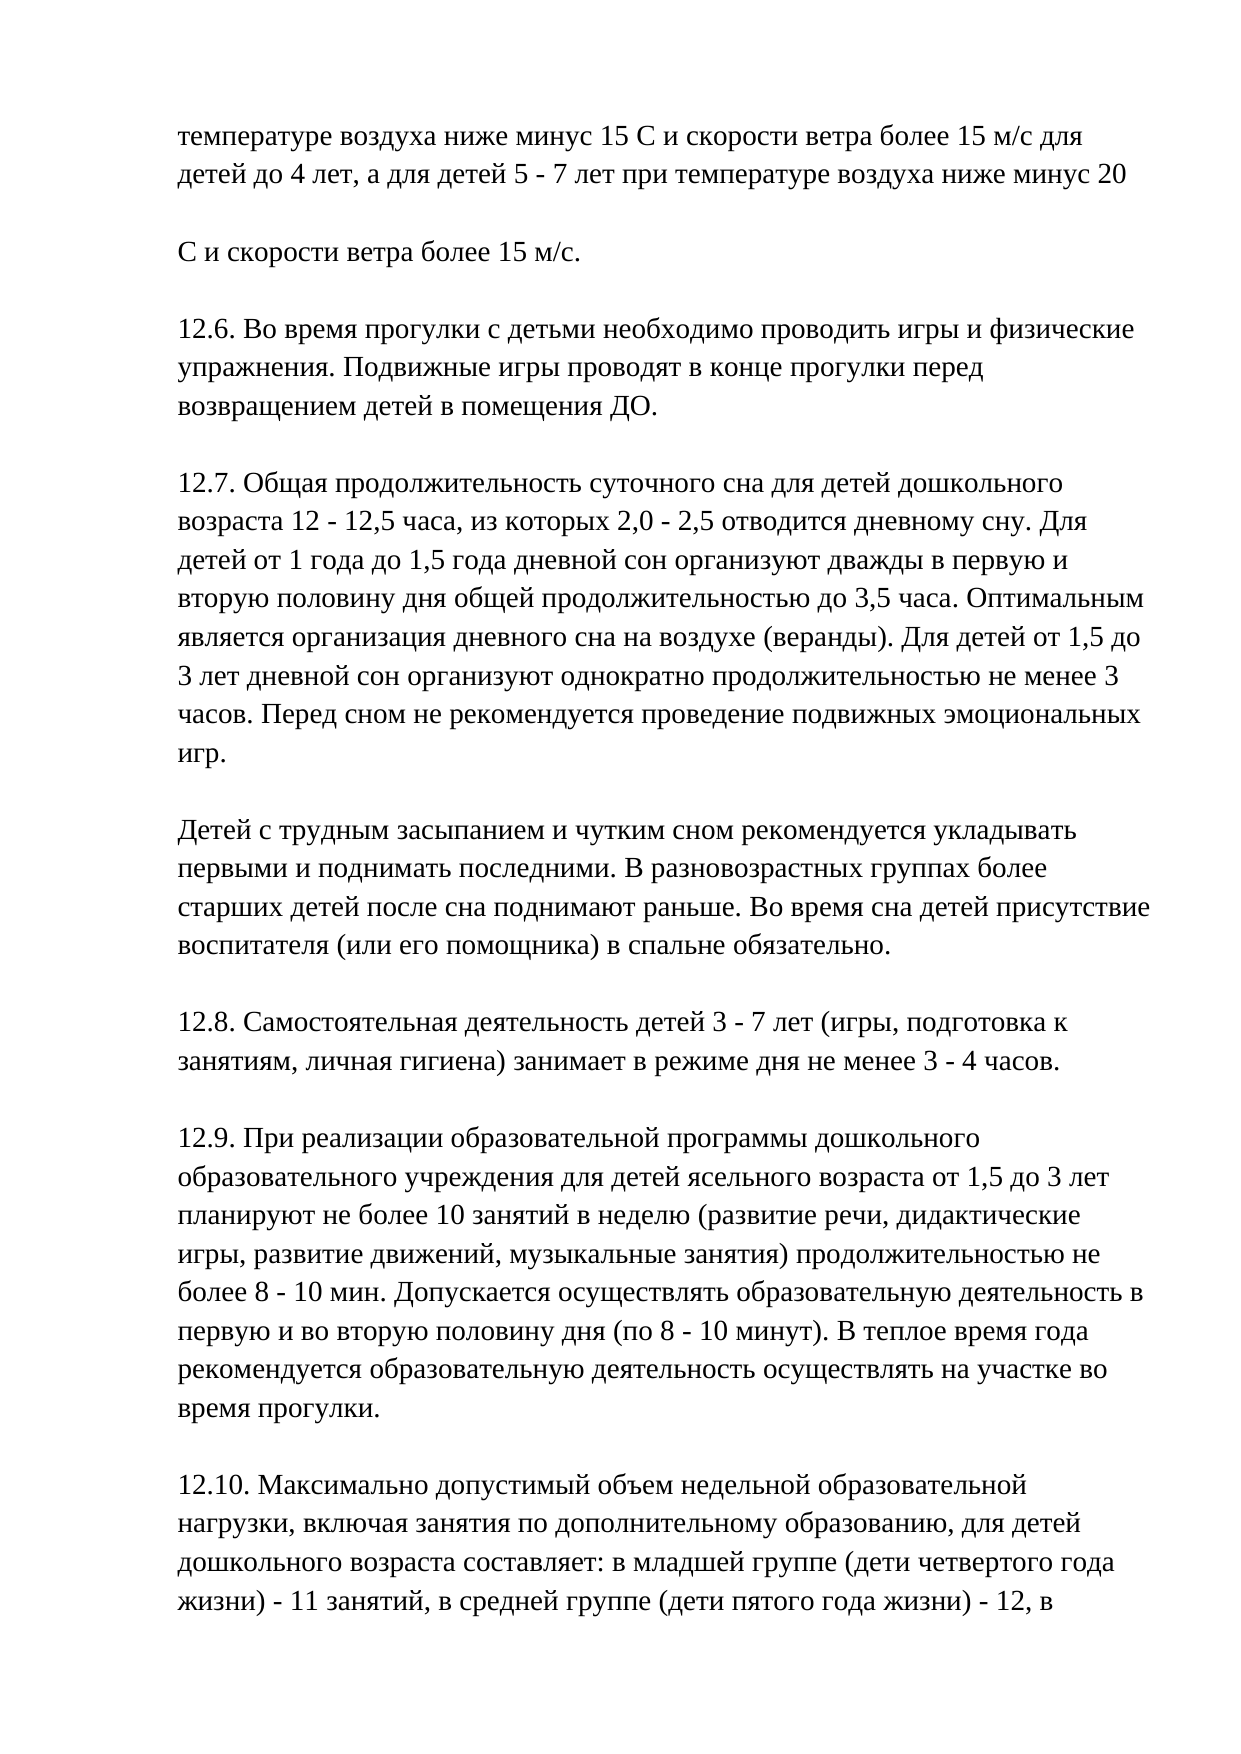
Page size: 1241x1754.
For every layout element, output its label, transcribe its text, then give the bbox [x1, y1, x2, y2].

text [177, 1467, 1152, 1616]
text 12.6. Во время прогулки с детьми необходимо проводить игры и физические упражнения. Подвижные игры проводят в конце прогулки перед возвращением детей в помещения ДО. [177, 311, 1152, 421]
text 12.8. Самостоятельная деятельность детей 3 - 7 лет (игры, подготовка к занятиям, личная гигиена) занимает в режиме дня не менее 3 - 4 часов. [177, 1004, 1152, 1077]
text 12.9. При реализации образовательной программы дошкольного образовательного учреждения для детей ясельного возраста от 1,5 до 3 лет планируют не более 10 занятий в неделю (развитие речи, дидактические игры, развитие движений, музыкальные занятия) продолжительностью не более 8 - 10 мин. Допускается осуществлять образовательную деятельность в первую и во вторую половину дня (по 8 - 10 минут). В теплое время года рекомендуется образовательную деятельность осуществлять на участке во время прогулки. [177, 1120, 1152, 1423]
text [177, 118, 1152, 190]
text 12.7. Общая продолжительность суточного сна для детей дошкольного возраста 12 - 12,5 часа, из которых 2,0 - 2,5 отводится дневному сну. Для детей от 1 года до 1,5 года дневной сон организуют дважды в первую и вторую половину дня общей продолжительностью до 3,5 часа. Оптимальным является организация дневного сна на воздухе (веранды). Для детей от 1,5 до 3 лет дневной сон организуют однократно продолжительностью не менее 3 часов. Перед сном не рекомендуется проведение подвижных эмоциональных игр. [177, 465, 1152, 768]
text С и скорости ветра более 15 м/с. [177, 234, 1152, 267]
text Детей с трудным засыпанием и чутким сном рекомендуется укладывать первыми и поднимать последними. В разновозрастных группах более старших детей после сна поднимают раньше. Во время сна детей присутствие воспитателя (или его помощника) в спальне обязательно. [177, 812, 1152, 961]
